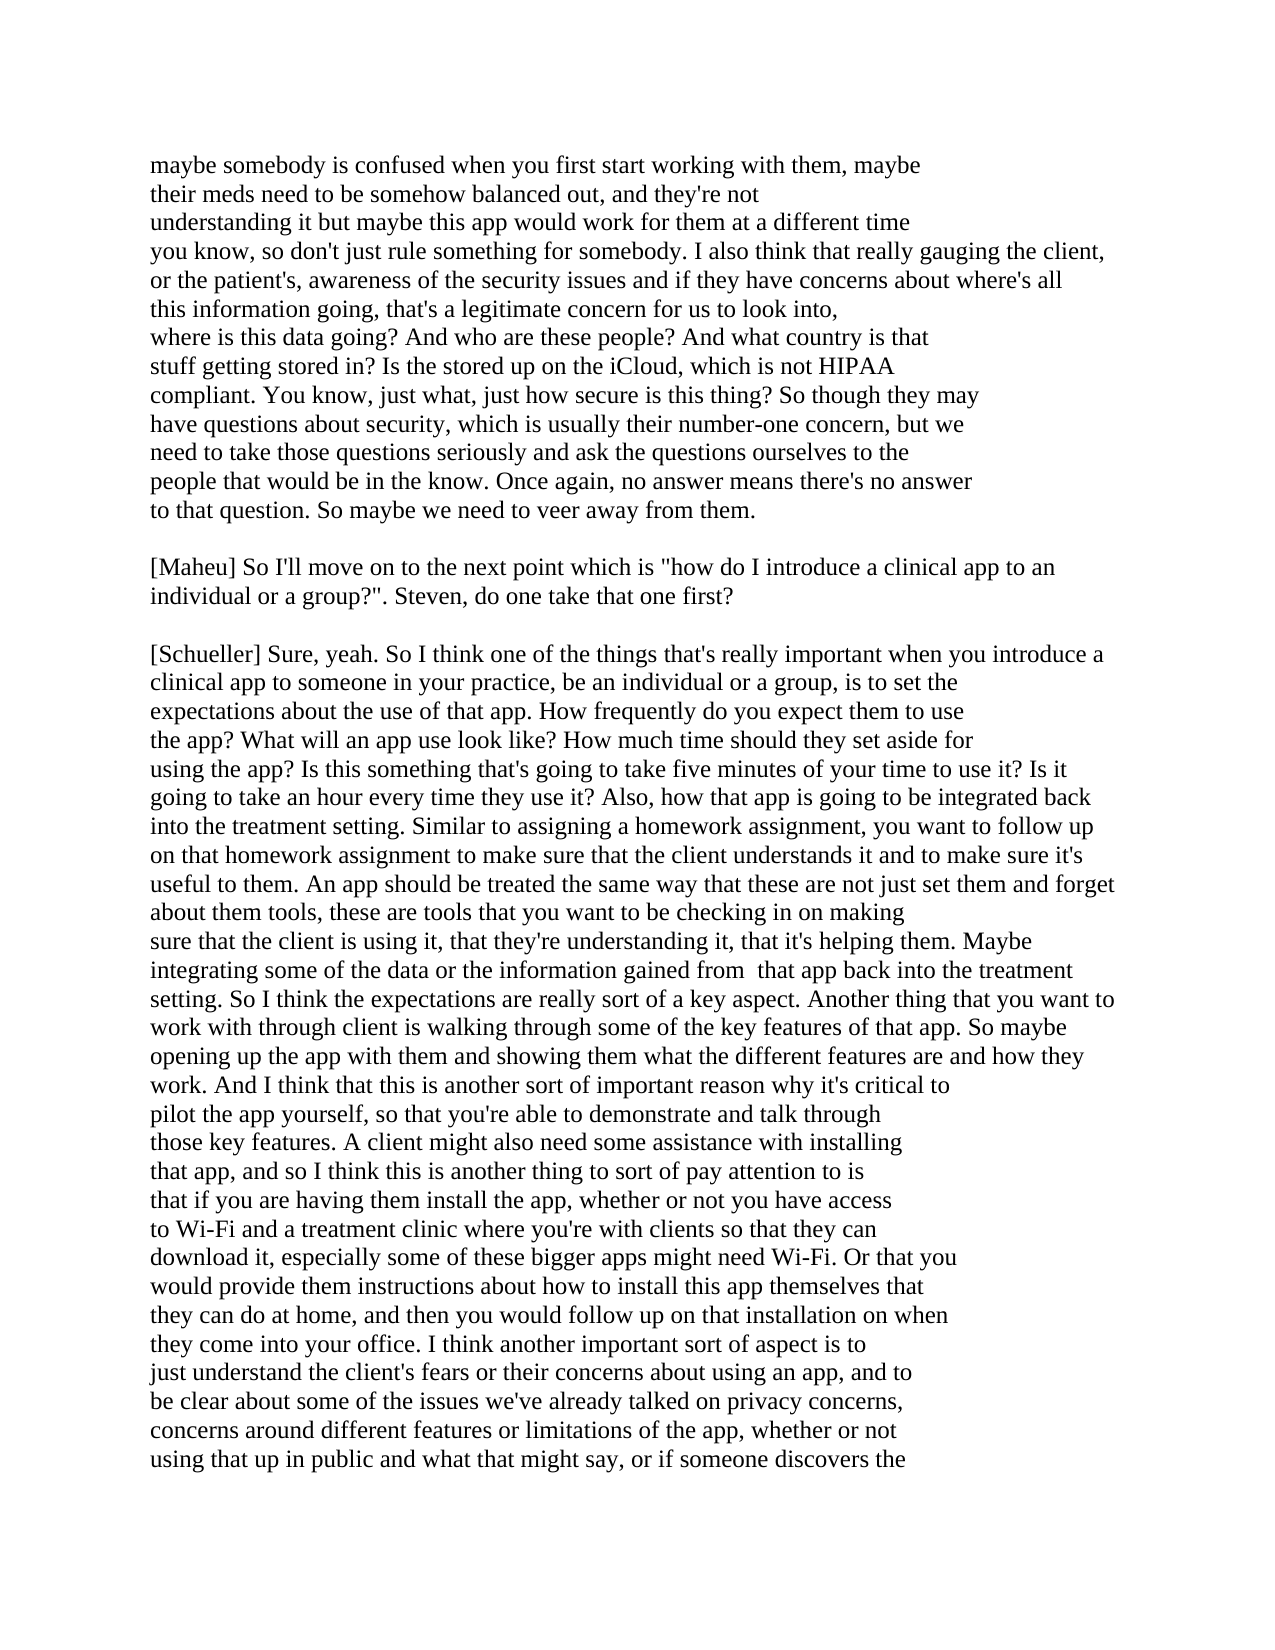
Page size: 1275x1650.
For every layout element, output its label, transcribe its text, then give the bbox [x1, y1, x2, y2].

text using that up in public and what that might say, or if someone discovers the [150, 1444, 1125, 1472]
text be clear about some of the issues we've already talked on privacy concerns, [150, 1386, 1125, 1415]
text that if you are having them install the app, whether or not you have access [150, 1185, 1125, 1214]
text have questions about security, which is usually their number-one concern, but we [150, 409, 1125, 437]
text download it, especially some of these bigger apps might need Wi-Fi. Or that you [150, 1242, 1125, 1271]
text this information going, that's a legitimate concern for us to look into, [150, 294, 1125, 322]
text their meds need to be somehow balanced out, and they're not [150, 179, 1125, 207]
text concerns around different features or limitations of the app, whether or not [150, 1415, 1125, 1444]
text maybe somebody is confused when you first start working with them, maybe [150, 150, 1125, 179]
text expectations about the use of that app. How frequently do you expect them to use [150, 696, 1125, 725]
text need to take those questions seriously and ask the questions ourselves to the [150, 437, 1125, 466]
text compliant. You know, just what, just how secure is this thing? So though they may [150, 380, 1125, 409]
text [Schueller] Sure, yeah. So I think one of the things that's really important when you introduce a clinical app to someone in your practice, be an individual or a group, is to set the [150, 639, 1125, 696]
text the app? What will an app use look like? How much time should they set aside for [150, 725, 1125, 754]
text pilot the app yourself, so that you're able to demonstrate and talk through [150, 1099, 1125, 1127]
text individual or a group?". Steven, do one take that one first? [150, 581, 1125, 610]
text they can do at home, and then you would follow up on that installation on when [150, 1300, 1125, 1329]
text they come into your office. I think another important sort of aspect is to [150, 1329, 1125, 1357]
text where is this data going? And who are these people? And what country is that [150, 322, 1125, 351]
text to that question. So maybe we need to veer away from them. [150, 495, 1125, 524]
text sure that the client is using it, that they're understanding it, that it's helping them. Maybe integrating some of the data or the information gained from that app back into the treatment setting. So I think the expectations are really sort of a key aspect. Another thing that you want to work with through client is walking through some of the key features of that app. So maybe opening up the app with them and showing them what the different features are and how they work. And I think that this is another sort of important reason why it's critical to [150, 926, 1125, 1099]
text to Wi-Fi and a treatment clinic where you're with clients so that they can [150, 1214, 1125, 1242]
text understanding it but maybe this app would work for them at a different time [150, 207, 1125, 236]
text you know, so don't just rule something for somebody. I also think that really gauging the client, or the patient's, awareness of the security issues and if they have concerns about where's all [150, 236, 1125, 294]
text would provide them instructions about how to install this app themselves that [150, 1271, 1125, 1300]
text [Maheu] So I'll move on to the next point which is "how do I introduce a clinical app to an [150, 552, 1125, 581]
text just understand the client's fears or their concerns about using an app, and to [150, 1357, 1125, 1386]
text stuff getting stored in? Is the stored up on the iCloud, which is not HIPAA [150, 351, 1125, 380]
text that app, and so I think this is another thing to sort of pay attention to is [150, 1156, 1125, 1185]
text about them tools, these are tools that you want to be checking in on making [150, 897, 1125, 926]
text using the app? Is this something that's going to take five minutes of your time to use it? Is it going to take an hour every time they use it? Also, how that app is going to be integrated back into the treatment setting. Similar to assigning a homework assignment, you want to follow up on that homework assignment to make sure that the client understands it and to make sure it's useful to them. An app should be treated the same way that these are not just set them and forget [150, 754, 1125, 897]
text people that would be in the know. Once again, no answer means there's no answer [150, 466, 1125, 495]
text those key features. A client might also need some assistance with installing [150, 1127, 1125, 1156]
